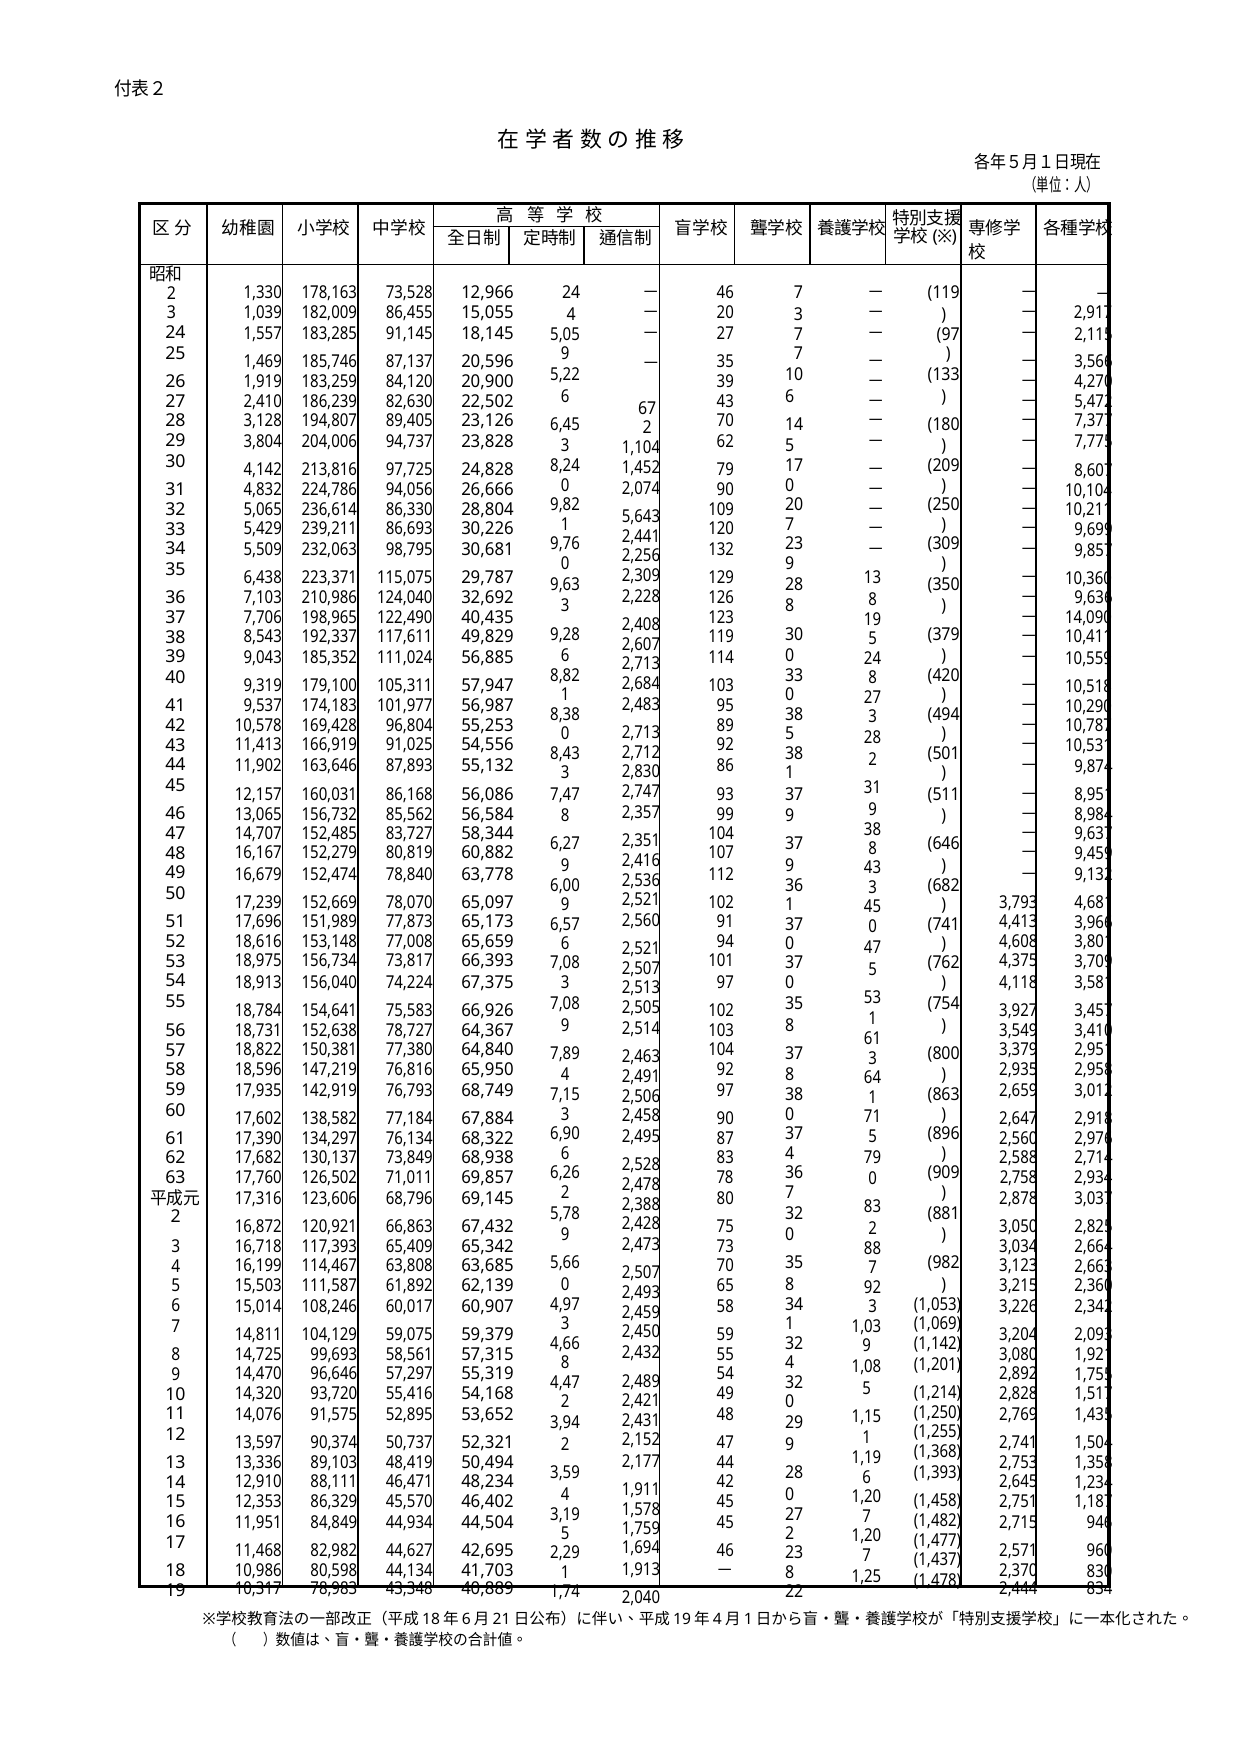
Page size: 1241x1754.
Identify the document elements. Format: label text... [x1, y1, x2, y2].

text 各年５月１日現在 [974, 151, 1240, 173]
text ※学校教育法の一部改正（平成18年6月21日公布）に伴い、平成19年4月1日から盲・聾・養護学校が「特別支援学校」に一本化された。 [202, 1608, 1240, 1629]
text （ ）数値は、盲・聾・養護学校の合計値。 [223, 1629, 1240, 1649]
text 在 学 者 数 の 推 移 [497, 124, 746, 154]
text （単位：人） [1024, 173, 1240, 196]
text 付表２ [114, 75, 169, 100]
